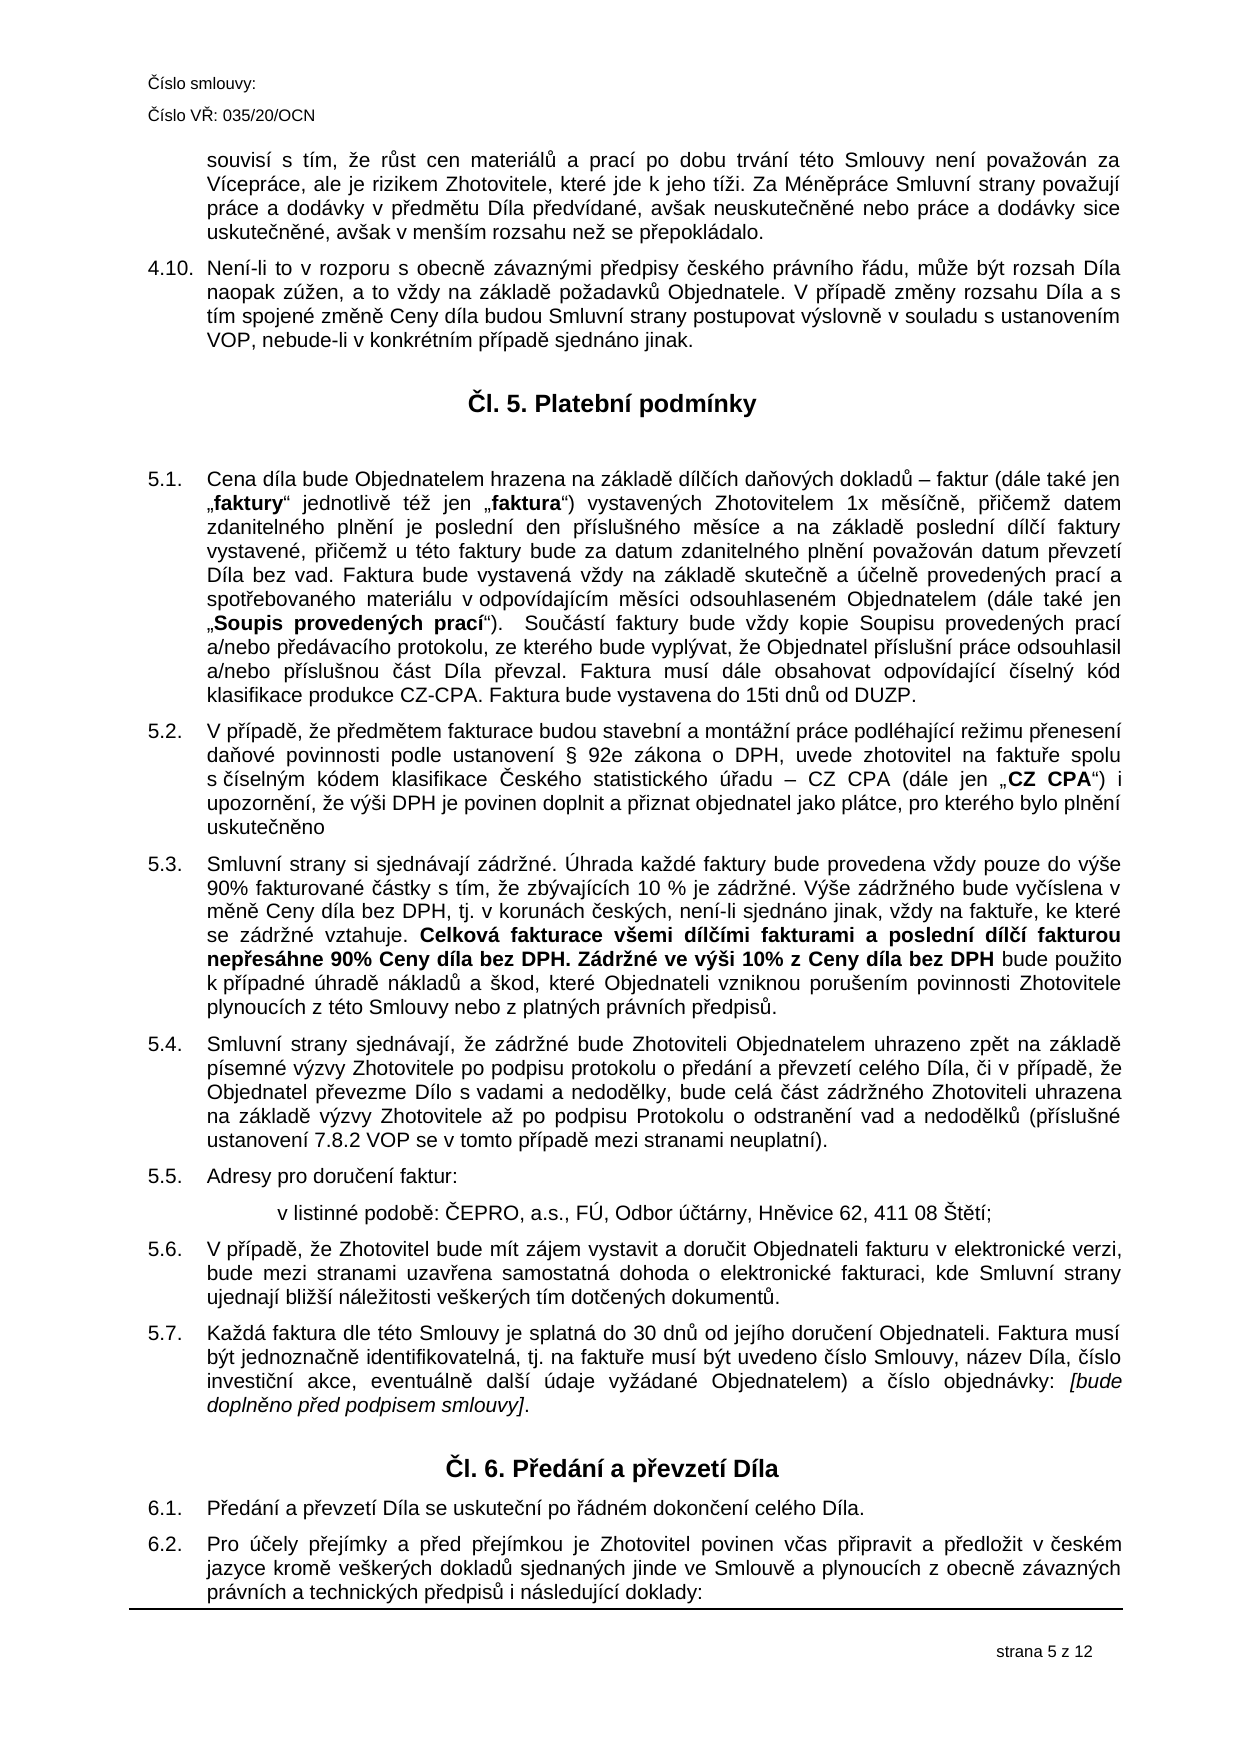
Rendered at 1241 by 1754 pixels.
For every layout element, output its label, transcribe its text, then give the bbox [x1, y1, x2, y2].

text Každá faktura dle této Smlouvy je splatná do 30 dnů od jejího doručení Objednateli. Faktura musí být jednoznačně identifikovatelná, tj. na faktuře musí být uvedeno číslo Smlouvy, název Díla, číslo investiční akce, eventuálně další údaje vyžádané Objednatelem) a číslo objednávky: [bude doplněno před podpisem smlouvy]. [148, 1321, 1122, 1417]
text Pro účely přejímky a před přejímkou je Zhotovitel povinen včas připravit a předložit v českém jazyce kromě veškerých dokladů sjednaných jinde ve Smlouvě a plynoucích z obecně závazných právních a technických předpisů i následující doklady: [148, 1532, 1122, 1604]
text V případě, že předmětem fakturace budou stavební a montážní práce podléhající režimu přenesení daňové povinnosti podle ustanovení § 92e zákona o DPH, uvede zhotovitel na faktuře spolu s číselným kódem klasifikace Českého statistického úřadu – CZ CPA (dále jen „CZ CPA“) i upozornění, že výši DPH je povinen doplnit a přiznat objednatel jako plátce, pro kterého bylo plnění uskutečněno [148, 719, 1122, 839]
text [148, 148, 1122, 243]
text Platební podmínky [102, 389, 1122, 418]
list Adresy pro doručení faktur: [148, 1164, 1122, 1188]
text Není-li to v rozporu s obecně závaznými předpisy českého právního řádu, může být rozsah Díla naopak zúžen, a to vždy na základě požadavků Objednatele. V případě změny rozsahu Díla a s tím spojené změně Ceny díla budou Smluvní strany postupovat výslovně v souladu s ustanovením VOP, nebude-li v konkrétním případě sjednáno jinak. [148, 256, 1122, 352]
text Předání a převzetí Díla se uskuteční po řádném dokončení celého Díla. [148, 1496, 1122, 1520]
text Smluvní strany sjednávají, že zádržné bude Zhotoviteli Objednatelem uhrazeno zpět na základě písemné výzvy Zhotovitele po podpisu protokolu o předání a převzetí celého Díla, či v případě, že Objednatel převezme Dílo s vadami a nedodělky, bude celá část zádržného Zhotoviteli uhrazena na základě výzvy Zhotovitele až po podpisu Protokolu o odstranění vad a nedodělků (příslušné ustanovení 7.8.2 VOP se v tomto případě mezi stranami neuplatní). [148, 1032, 1122, 1151]
text Smluvní strany si sjednávají zádržné. Úhrada každé faktury bude provedena vždy pouze do výše 90% fakturované částky s tím, že zbývajících 10 % je zádržné. Výše zádržného bude vyčíslena v měně Ceny díla bez DPH, tj. v korunách českých, není-li sjednáno jinak, vždy na faktuře, ke které se zádržné vztahuje. Celková fakturace všemi dílčími fakturami a poslední dílčí fakturou nepřesáhne 90% Ceny díla bez DPH. Zádržné ve výši 10% z Ceny díla bez DPH bude použito k případné úhradě nákladů a škod, které Objednateli vzniknou porušením povinnosti Zhotovitele plynoucích z této Smlouvy nebo z platných právních předpisů. [148, 851, 1122, 1019]
text V případě, že Zhotovitel bude mít zájem vystavit a doručit Objednateli fakturu v elektronické verzi, bude mezi stranami uzavřena samostatná dohoda o elektronické fakturaci, kde Smluvní strany ujednají bližší náležitosti veškerých tím dotčených dokumentů. [148, 1237, 1122, 1309]
list v listinné podobě: ČEPRO, a.s., FÚ, Odbor účtárny, Hněvice 62, 411 08 Štětí; [266, 1200, 1122, 1224]
text Cena díla bude Objednatelem hrazena na základě dílčích daňových dokladů – faktur (dále také jen „faktury“ jednotlivě též jen „faktura“) vystavených Zhotovitelem 1x měsíčně, přičemž datem zdanitelného plnění je poslední den příslušného měsíce a na základě poslední dílčí faktury vystavené, přičemž u této faktury bude za datum zdanitelného plnění považován datum převzetí Díla bez vad. Faktura bude vystavená vždy na základě skutečně a účelně provedených prací a spotřebovaného materiálu v odpovídajícím měsíci odsouhlaseném Objednatelem (dále také jen „Soupis provedených prací“). Součástí faktury bude vždy kopie Soupisu provedených prací a/nebo předávacího protokolu, ze kterého bude vyplývat, že Objednatel příslušní práce odsouhlasil a/nebo příslušnou část Díla převzal. Faktura musí dále obsahovat odpovídající číselný kód klasifikace produkce CZ-CPA. Faktura bude vystavena do 15ti dnů od DUZP. [148, 467, 1122, 707]
text Předání a převzetí Díla [102, 1454, 1122, 1483]
